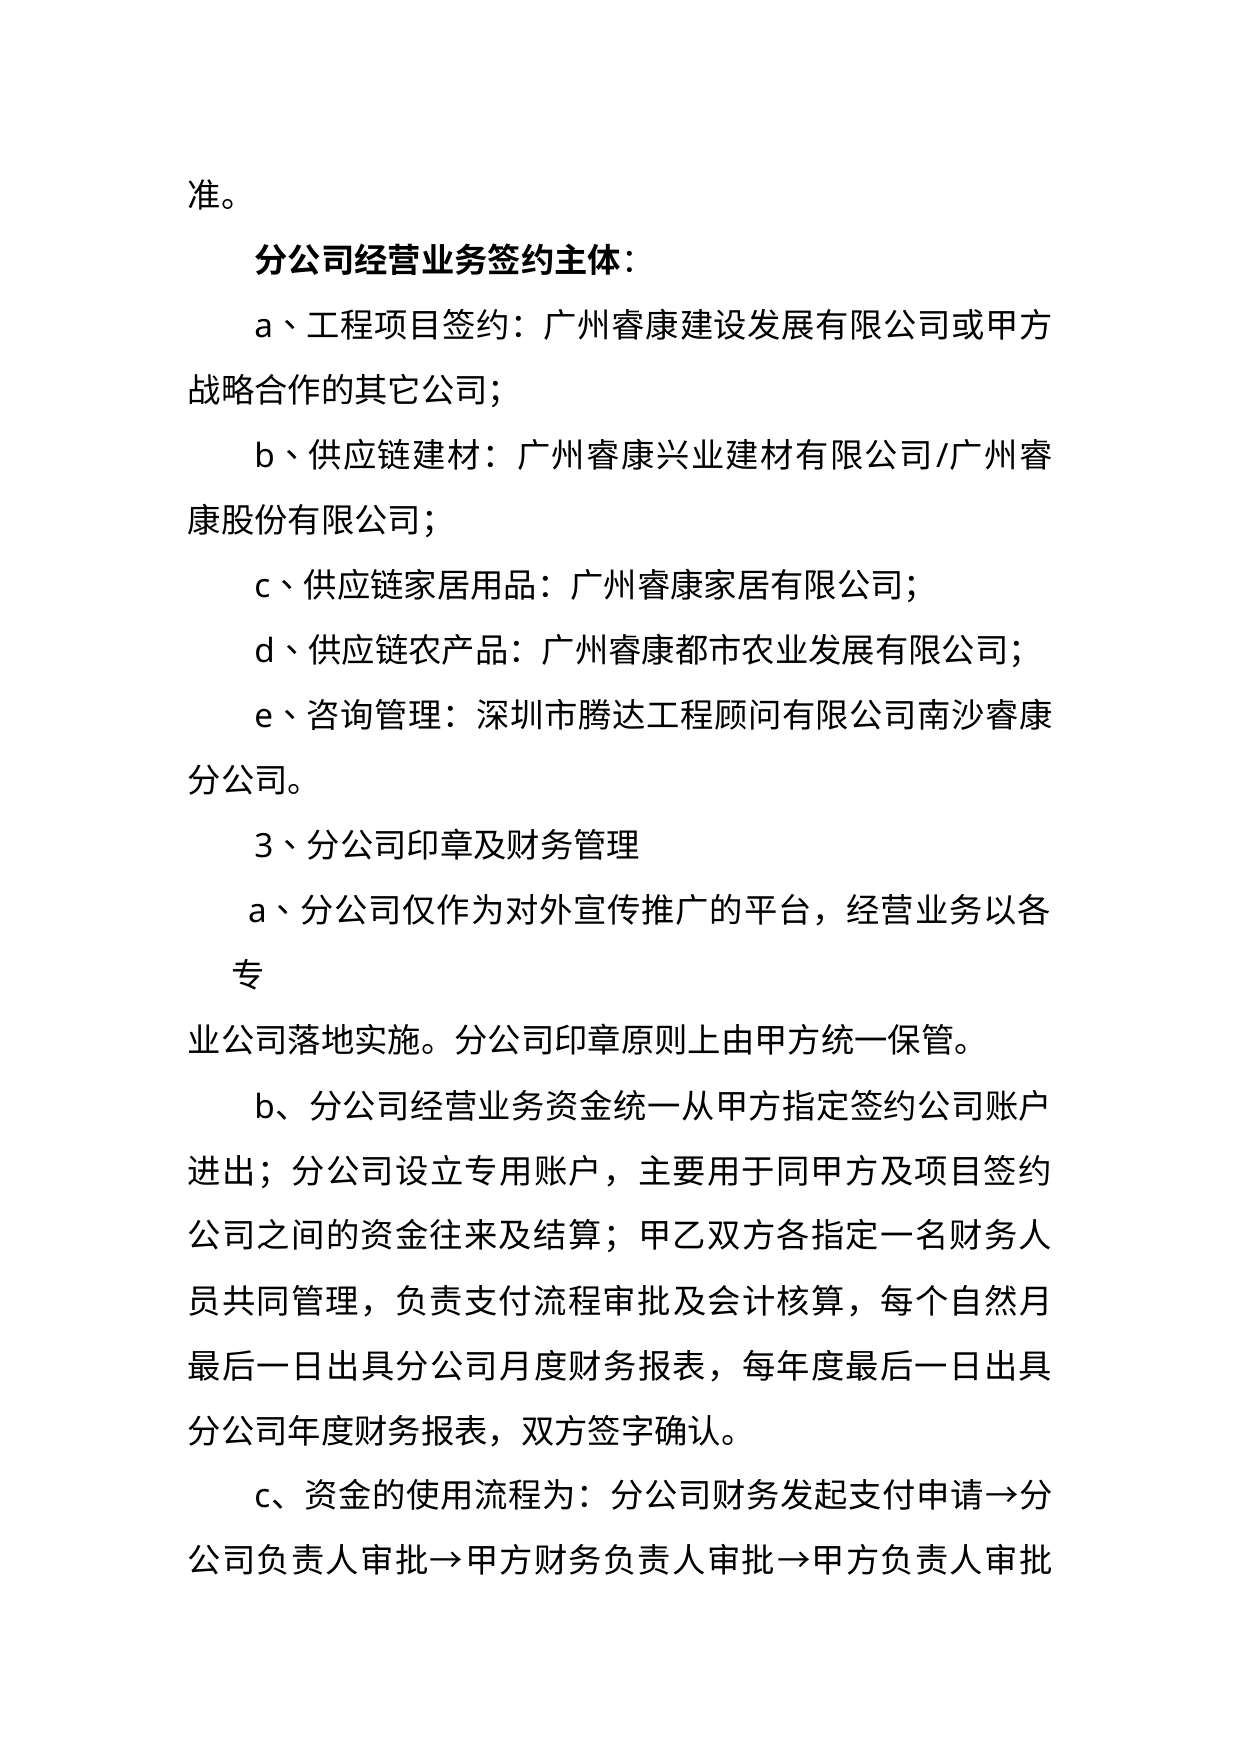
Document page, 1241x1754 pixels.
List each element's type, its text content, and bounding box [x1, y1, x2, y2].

text b、分公司经营业务资金统一从甲方指定签约公司账户进出；分公司设立专用账户，主要用于同甲方及项目签约公司之间的资金往来及结算；甲乙双方各指定一名财务人员共同管理，负责支付流程审批及会计核算，每个自然月最后一日出具分公司月度财务报表，每年度最后一日出具分公司年度财务报表，双方签字确认。 [187, 1072, 1053, 1462]
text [187, 162, 1053, 227]
list 供应链农产品：广州睿康都市农业发展有限公司； [187, 617, 1053, 682]
list 分公司经营业务签约主体： [187, 227, 1053, 292]
list 供应链建材：广州睿康兴业建材有限公司/广州睿康股份有限公司； [187, 422, 1053, 552]
list 分公司印章及财务管理 [187, 812, 1053, 877]
list 咨询管理：深圳市腾达工程顾问有限公司南沙睿康分公司。 [187, 682, 1053, 812]
list 供应链家居用品：广州睿康家居有限公司； [187, 552, 1053, 617]
text 业公司落地实施。分公司印章原则上由甲方统一保管。 [187, 1007, 1053, 1072]
list 工程项目签约：广州睿康建设发展有限公司或甲方战略合作的其它公司； [187, 292, 1053, 422]
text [187, 1462, 1053, 1592]
list 分公司仅作为对外宣传推广的平台，经营业务以各专 [231, 877, 1053, 1007]
